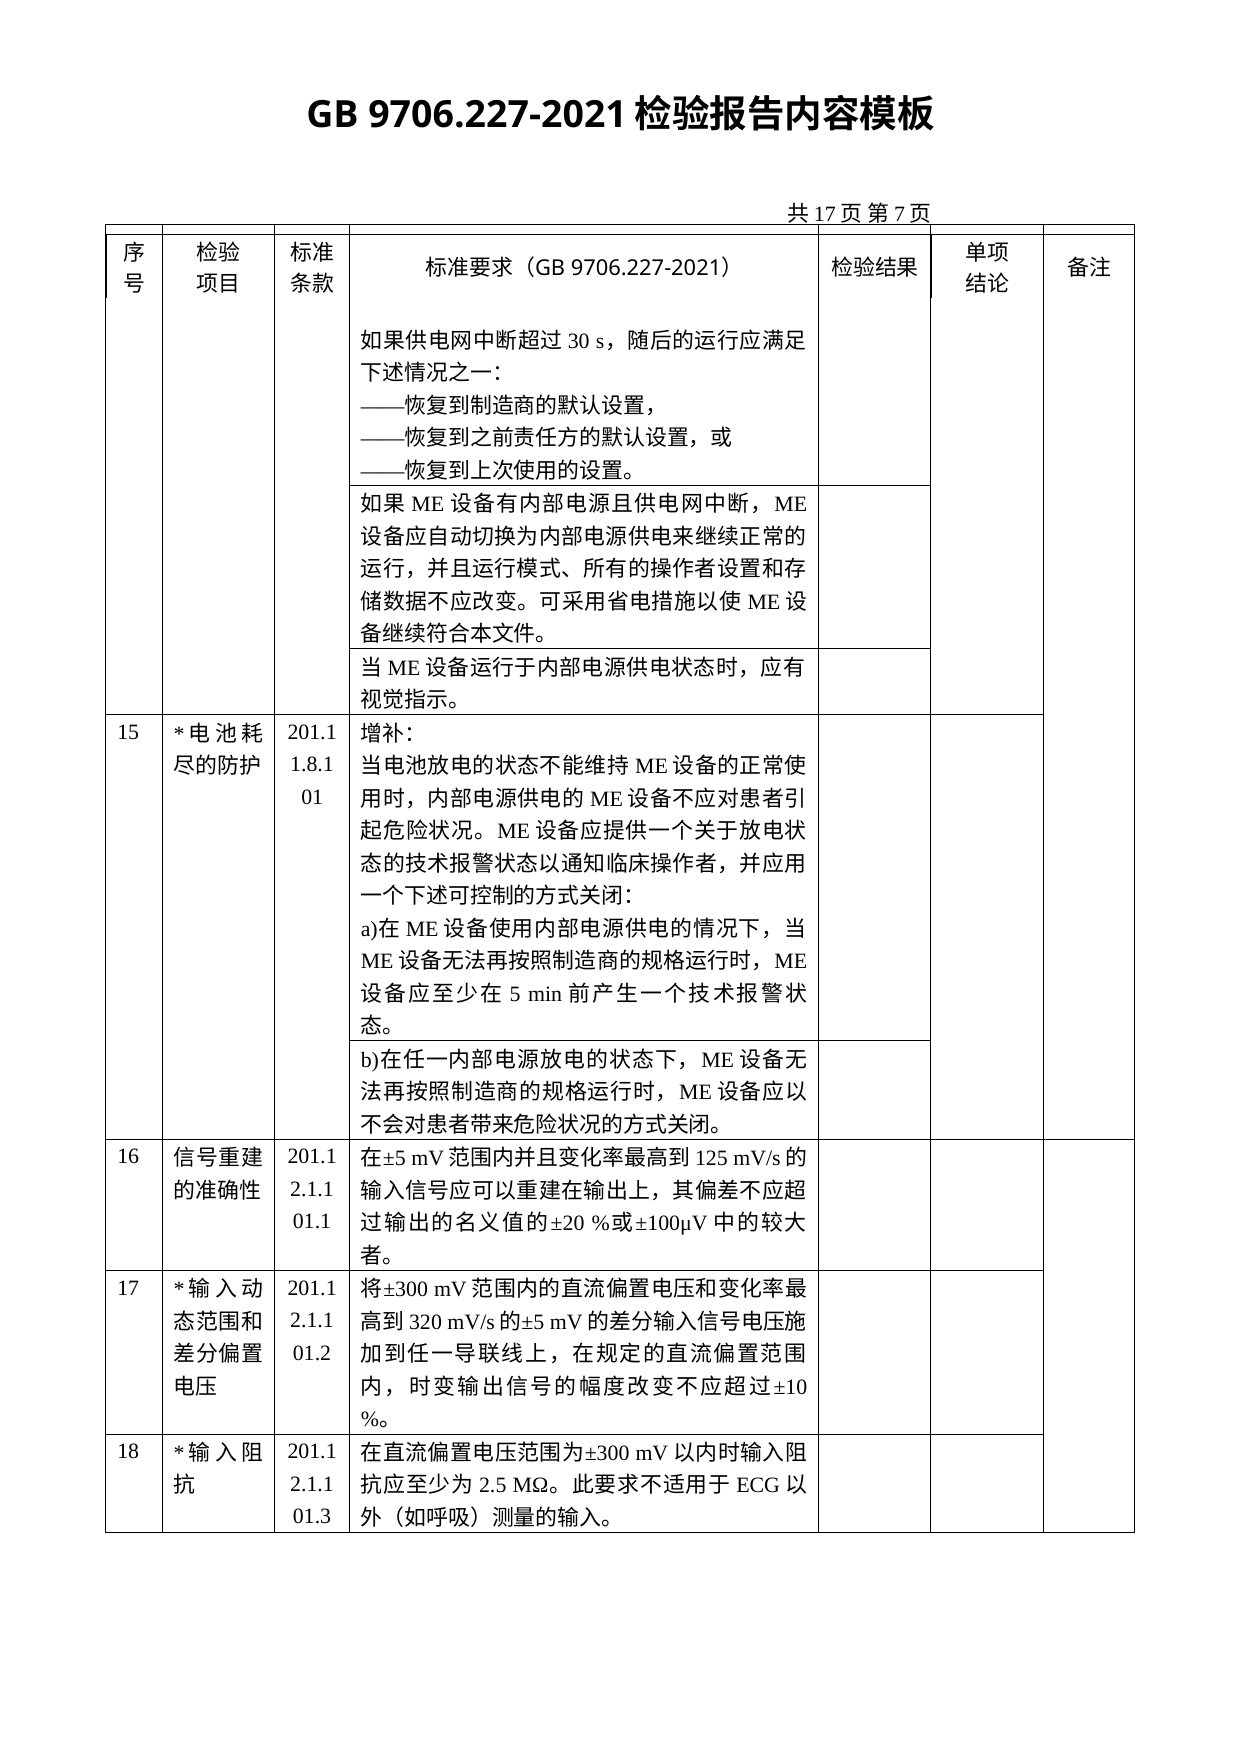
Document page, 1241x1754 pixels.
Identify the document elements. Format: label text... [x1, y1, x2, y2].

table_cell [931, 1271, 1043, 1433]
table_cell [931, 1435, 1043, 1532]
table_cell [819, 715, 930, 1040]
table_cell [819, 649, 930, 714]
table_cell [931, 225, 1043, 234]
table_cell *输入动态范围和差分偏置电压 [163, 1271, 274, 1433]
table_cell [819, 1435, 930, 1532]
table_cell 在±5 mV范围内并且变化率最高到125 mV/s的输入信号应可以重建在输出上，其偏差不应超过输出的名义值的±20 %或±100μV中的较大者。 [350, 1140, 818, 1270]
table_cell [106, 225, 162, 234]
table_cell *输入阻抗 [163, 1435, 274, 1532]
table_cell [819, 235, 930, 485]
table_cell b)在任一内部电源放电的状态下，ME设备无法再按照制造商的规格运行时，ME设备应以不会对患者带来危险状况的方式关闭。 [350, 1041, 818, 1139]
table_cell [931, 235, 1043, 714]
table_cell 当ME设备运行于内部电源供电状态时，应有视觉指示。 [350, 649, 818, 714]
table_cell *ME设备的供电电源/供电网中断 [163, 235, 274, 714]
table_cell [106, 715, 162, 1139]
table_cell [819, 486, 930, 648]
table_cell [931, 715, 1043, 1139]
table_cell [106, 1271, 162, 1433]
table_cell [819, 225, 930, 234]
table_cell 201.12.1.101.2 [275, 1271, 349, 1433]
table_cell [819, 1271, 930, 1433]
table_cell [819, 1041, 930, 1139]
table_cell 增补： 当电池放电的状态不能维持ME设备的正常使用时，内部电源供电的ME设备不应对患者引起危险状况。ME设备应提供一个关于放电状态的技术报警状态以通知临床操作者，并应用一个下述可控制的方式关闭： a)在ME设备使用内部电源供电的情况下，当ME设备无法再按照制造商的规格运行时，ME设备应至少在5 min前产生一个技术报警状态。 [350, 715, 818, 1040]
table_cell [106, 1140, 162, 1270]
table_cell 201.11.8 [275, 235, 349, 714]
table_cell 201.11.8.101 [275, 715, 349, 1139]
table_cell 201.12.1.101.3 [275, 1435, 349, 1532]
table_cell [106, 235, 162, 714]
table_cell 信号重建的准确性 [163, 1140, 274, 1270]
table_cell [1044, 1140, 1134, 1532]
table_cell [819, 1140, 930, 1270]
table_cell 在直流偏置电压范围为±300 mV以内时输入阻抗应至少为2.5 MΩ。此要求不适用于ECG以外（如呼吸）测量的输入。 [350, 1435, 818, 1532]
table_cell 如果ME设备有内部电源且供电网中断，ME设备应自动切换为内部电源供电来继续正常的运行，并且运行模式、所有的操作者设置和存储数据不应改变。可采用省电措施以使ME设备继续符合本文件。 [350, 486, 818, 648]
table_cell 201.12.1.101.1 [275, 1140, 349, 1270]
table_cell [106, 1435, 162, 1532]
table_cell 如果供电网中断超过30 s，随后的运行应满足下述情况之一： ——恢复到制造商的默认设置， ——恢复到之前责任方的默认设置，或 ——恢复到上次使用的设置。 [350, 235, 818, 485]
table_cell [931, 1140, 1043, 1270]
table_cell 将±300 mV范围内的直流偏置电压和变化率最高到320 mV/s的±5 mV的差分输入信号电压施加到任一导联线上，在规定的直流偏置范围内，时变输出信号的幅度改变不应超过±10 %。 [350, 1271, 818, 1433]
table_cell *电池耗尽的防护 [163, 715, 274, 1139]
